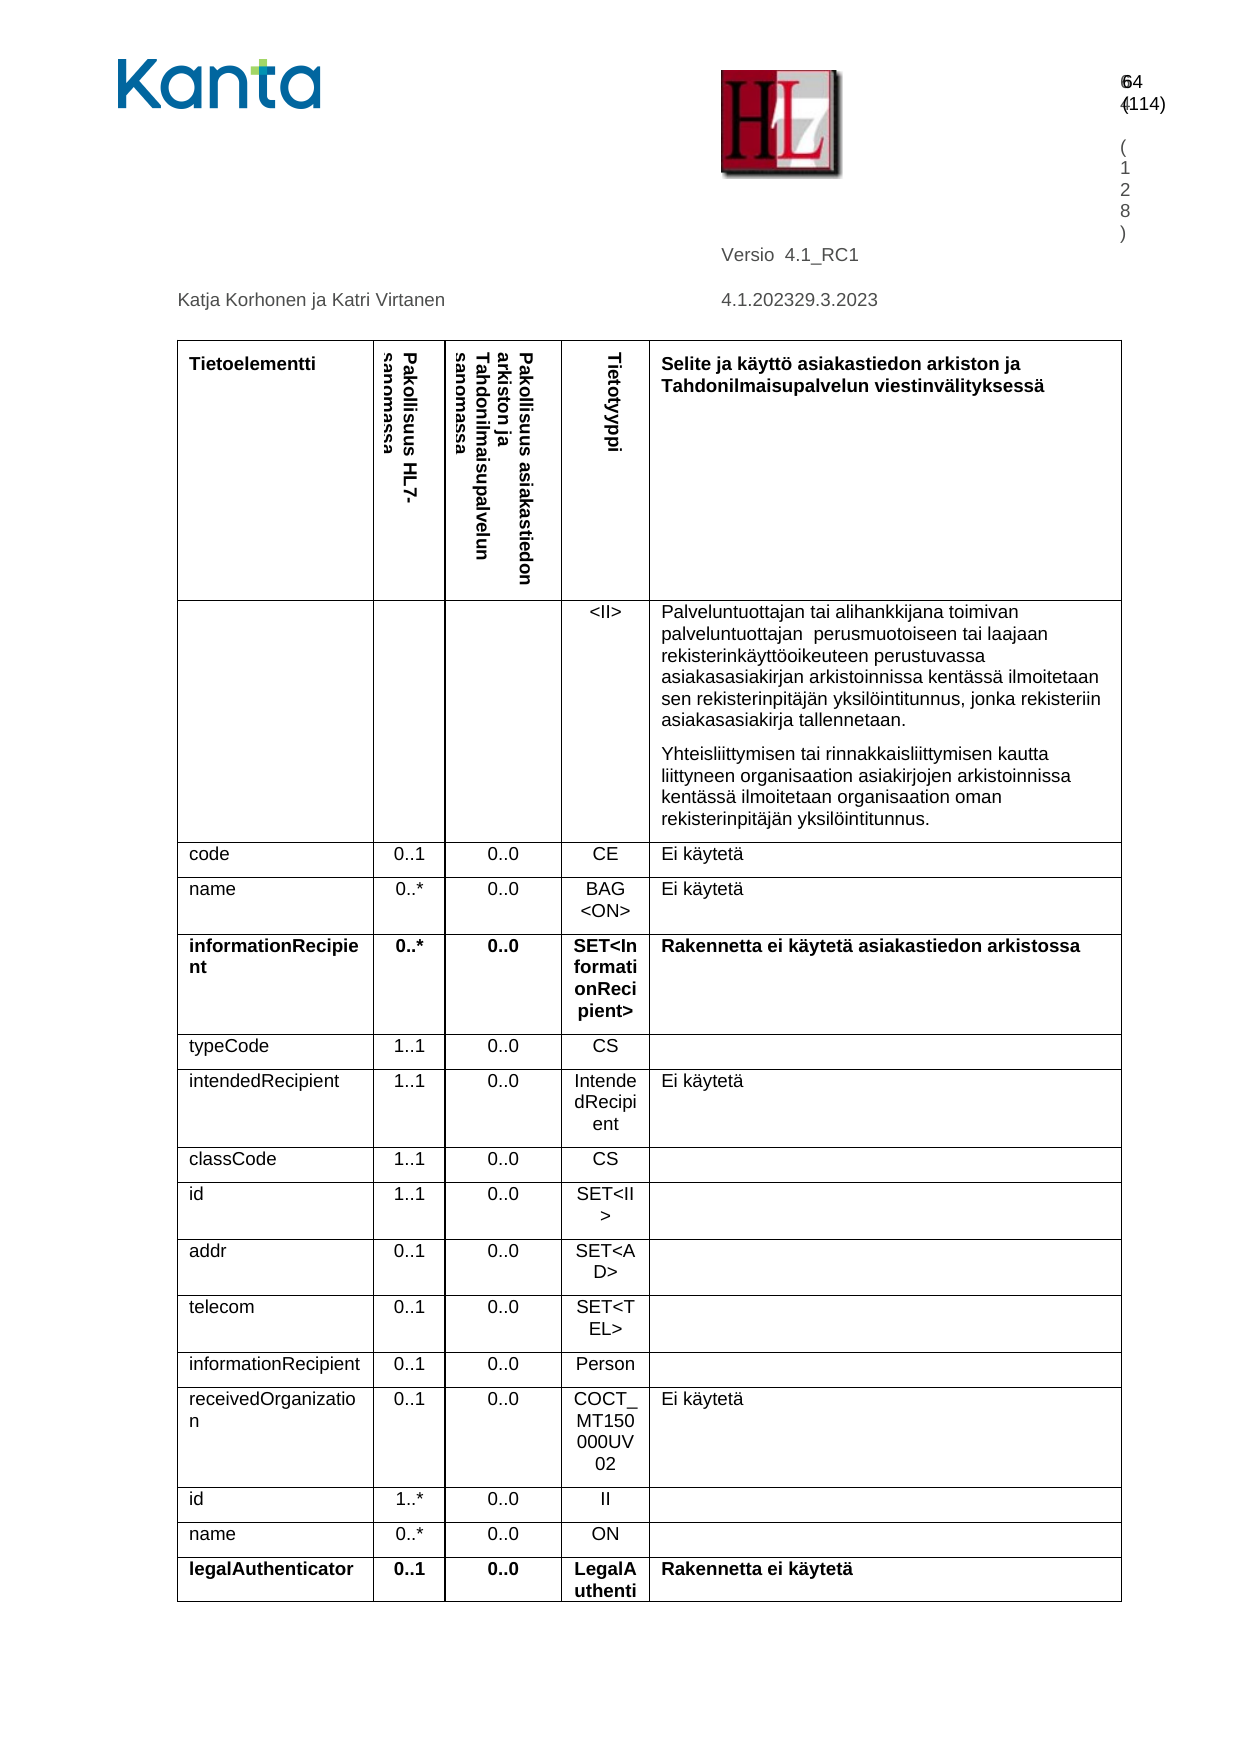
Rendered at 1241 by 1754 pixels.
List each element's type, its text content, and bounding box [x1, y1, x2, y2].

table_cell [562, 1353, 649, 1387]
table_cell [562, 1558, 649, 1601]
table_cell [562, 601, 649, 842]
table_header Selite ja käyttö asiakastiedon arkiston ja Tahdonilmaisupalvelun viestinvälityksessä [650, 341, 1121, 600]
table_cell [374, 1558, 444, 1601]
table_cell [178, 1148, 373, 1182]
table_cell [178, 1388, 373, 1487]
table_header Pakollisuus HL7-sanomassa [374, 341, 444, 600]
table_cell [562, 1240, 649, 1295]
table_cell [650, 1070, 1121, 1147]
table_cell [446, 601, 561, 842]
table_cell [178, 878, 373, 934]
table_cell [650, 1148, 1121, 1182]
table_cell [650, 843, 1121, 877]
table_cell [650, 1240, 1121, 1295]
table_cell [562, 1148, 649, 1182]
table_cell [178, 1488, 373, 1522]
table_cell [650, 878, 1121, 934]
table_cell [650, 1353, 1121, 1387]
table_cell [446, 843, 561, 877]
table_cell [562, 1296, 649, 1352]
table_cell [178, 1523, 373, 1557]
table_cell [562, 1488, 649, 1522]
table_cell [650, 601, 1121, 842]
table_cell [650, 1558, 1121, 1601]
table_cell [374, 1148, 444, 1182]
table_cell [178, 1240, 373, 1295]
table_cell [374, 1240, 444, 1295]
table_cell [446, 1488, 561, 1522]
table_header Pakollisuus asiakastiedon arkiston ja Tahdonilmaisupalvelun sanomassa [446, 341, 561, 600]
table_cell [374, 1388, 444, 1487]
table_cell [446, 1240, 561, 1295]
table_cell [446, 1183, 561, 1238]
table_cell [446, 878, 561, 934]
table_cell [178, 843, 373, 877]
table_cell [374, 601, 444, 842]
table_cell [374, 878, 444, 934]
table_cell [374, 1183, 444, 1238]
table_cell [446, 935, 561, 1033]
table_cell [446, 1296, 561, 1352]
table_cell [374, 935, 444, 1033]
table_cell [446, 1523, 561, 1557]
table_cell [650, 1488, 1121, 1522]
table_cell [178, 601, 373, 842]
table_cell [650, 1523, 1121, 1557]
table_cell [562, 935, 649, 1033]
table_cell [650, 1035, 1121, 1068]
picture [721, 70, 844, 179]
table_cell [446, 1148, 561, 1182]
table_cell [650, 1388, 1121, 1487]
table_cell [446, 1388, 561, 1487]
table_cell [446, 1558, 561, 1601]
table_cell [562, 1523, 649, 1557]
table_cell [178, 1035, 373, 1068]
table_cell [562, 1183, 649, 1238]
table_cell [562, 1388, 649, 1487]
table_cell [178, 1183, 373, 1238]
table_header Tietoelementti [178, 341, 373, 600]
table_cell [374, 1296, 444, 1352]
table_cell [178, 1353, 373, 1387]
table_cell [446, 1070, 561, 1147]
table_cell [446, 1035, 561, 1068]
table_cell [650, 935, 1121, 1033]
table_header Tietotyyppi [562, 341, 649, 600]
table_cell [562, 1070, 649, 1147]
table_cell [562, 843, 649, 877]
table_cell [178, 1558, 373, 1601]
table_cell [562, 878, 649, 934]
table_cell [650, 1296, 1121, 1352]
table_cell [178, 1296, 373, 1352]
picture [118, 59, 321, 109]
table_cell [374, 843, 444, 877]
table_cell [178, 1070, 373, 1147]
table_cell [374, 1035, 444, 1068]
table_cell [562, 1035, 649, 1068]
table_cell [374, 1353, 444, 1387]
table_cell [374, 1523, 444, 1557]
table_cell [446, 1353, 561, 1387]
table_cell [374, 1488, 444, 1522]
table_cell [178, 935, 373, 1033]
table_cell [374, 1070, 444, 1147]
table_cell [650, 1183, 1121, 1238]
